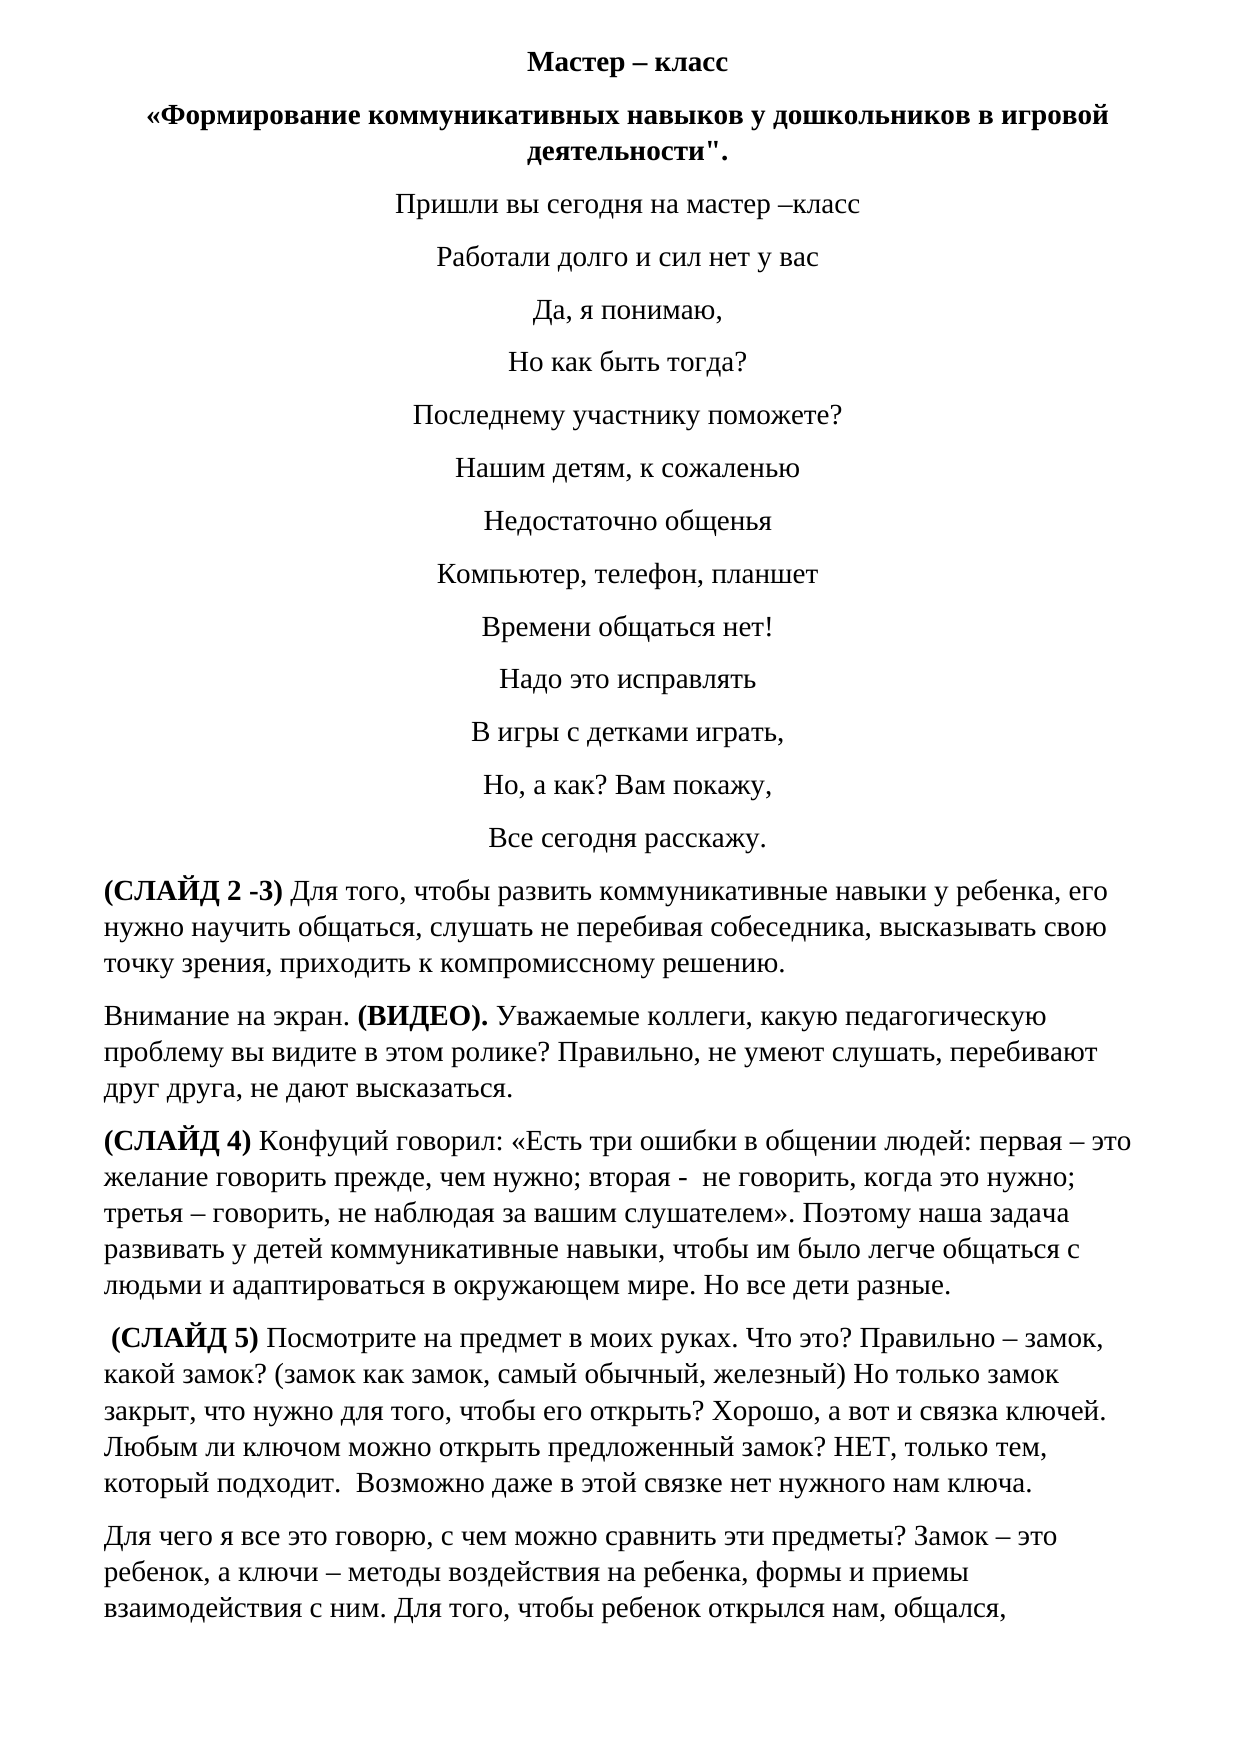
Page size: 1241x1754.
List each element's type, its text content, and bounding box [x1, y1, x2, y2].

text (СЛАЙД 5) Посмотрите на предмет в моих руках. Что это? Правильно – замок, какой замок? (замок как замок, самый обычный, железный) Но только замок закрыт, что нужно для того, чтобы его открыть? Хорошо, а вот и связка ключей. Любым ли ключом можно открыть предложенный замок? НЕТ, только тем, который подходит. Возможно даже в этой связке нет нужного нам ключа. [103, 1320, 1152, 1498]
text Но как быть тогда? [103, 344, 1152, 378]
text «Формирование коммуникативных навыков у дошкольников в игровой деятельности". [103, 97, 1152, 167]
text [103, 1518, 1152, 1623]
text Последнему участнику поможете? [103, 397, 1152, 431]
text Внимание на экран. (ВИДЕО). Уважаемые коллеги, какую педагогическую проблему вы видите в этом ролике? Правильно, не умеют слушать, перебивают друг друга, не дают высказаться. [103, 998, 1152, 1104]
text Времени общаться нет! [103, 609, 1152, 642]
text Компьютер, телефон, планшет [103, 556, 1152, 589]
text Мастер – класс [103, 44, 1152, 78]
text Работали долго и сил нет у вас [103, 239, 1152, 272]
text (СЛАЙД 4) Конфуций говорил: «Есть три ошибки в общении людей: первая – это желание говорить прежде, чем нужно; вторая - не говорить, когда это нужно; третья – говорить, не наблюдая за вашим слушателем». Поэтому наша задача развивать у детей коммуникативные навыки, чтобы им было легче общаться с людьми и адаптироваться в окружающем мире. Но все дети разные. [103, 1123, 1152, 1301]
text Нашим детям, к сожаленью [103, 450, 1152, 484]
text Недостаточно общенья [103, 503, 1152, 537]
text (СЛАЙД 2 -3) Для того, чтобы развить коммуникативные навыки у ребенка, его нужно научить общаться, слушать не перебивая собеседника, высказывать свою точку зрения, приходить к компромиссному решению. [103, 873, 1152, 978]
text В игры с детками играть, [103, 714, 1152, 748]
text Да, я понимаю, [103, 292, 1152, 325]
text Все сегодня расскажу. [103, 820, 1152, 853]
text Пришли вы сегодня на мастер –класс [103, 186, 1152, 220]
text Надо это исправлять [103, 661, 1152, 695]
text Но, а как? Вам покажу, [103, 767, 1152, 801]
